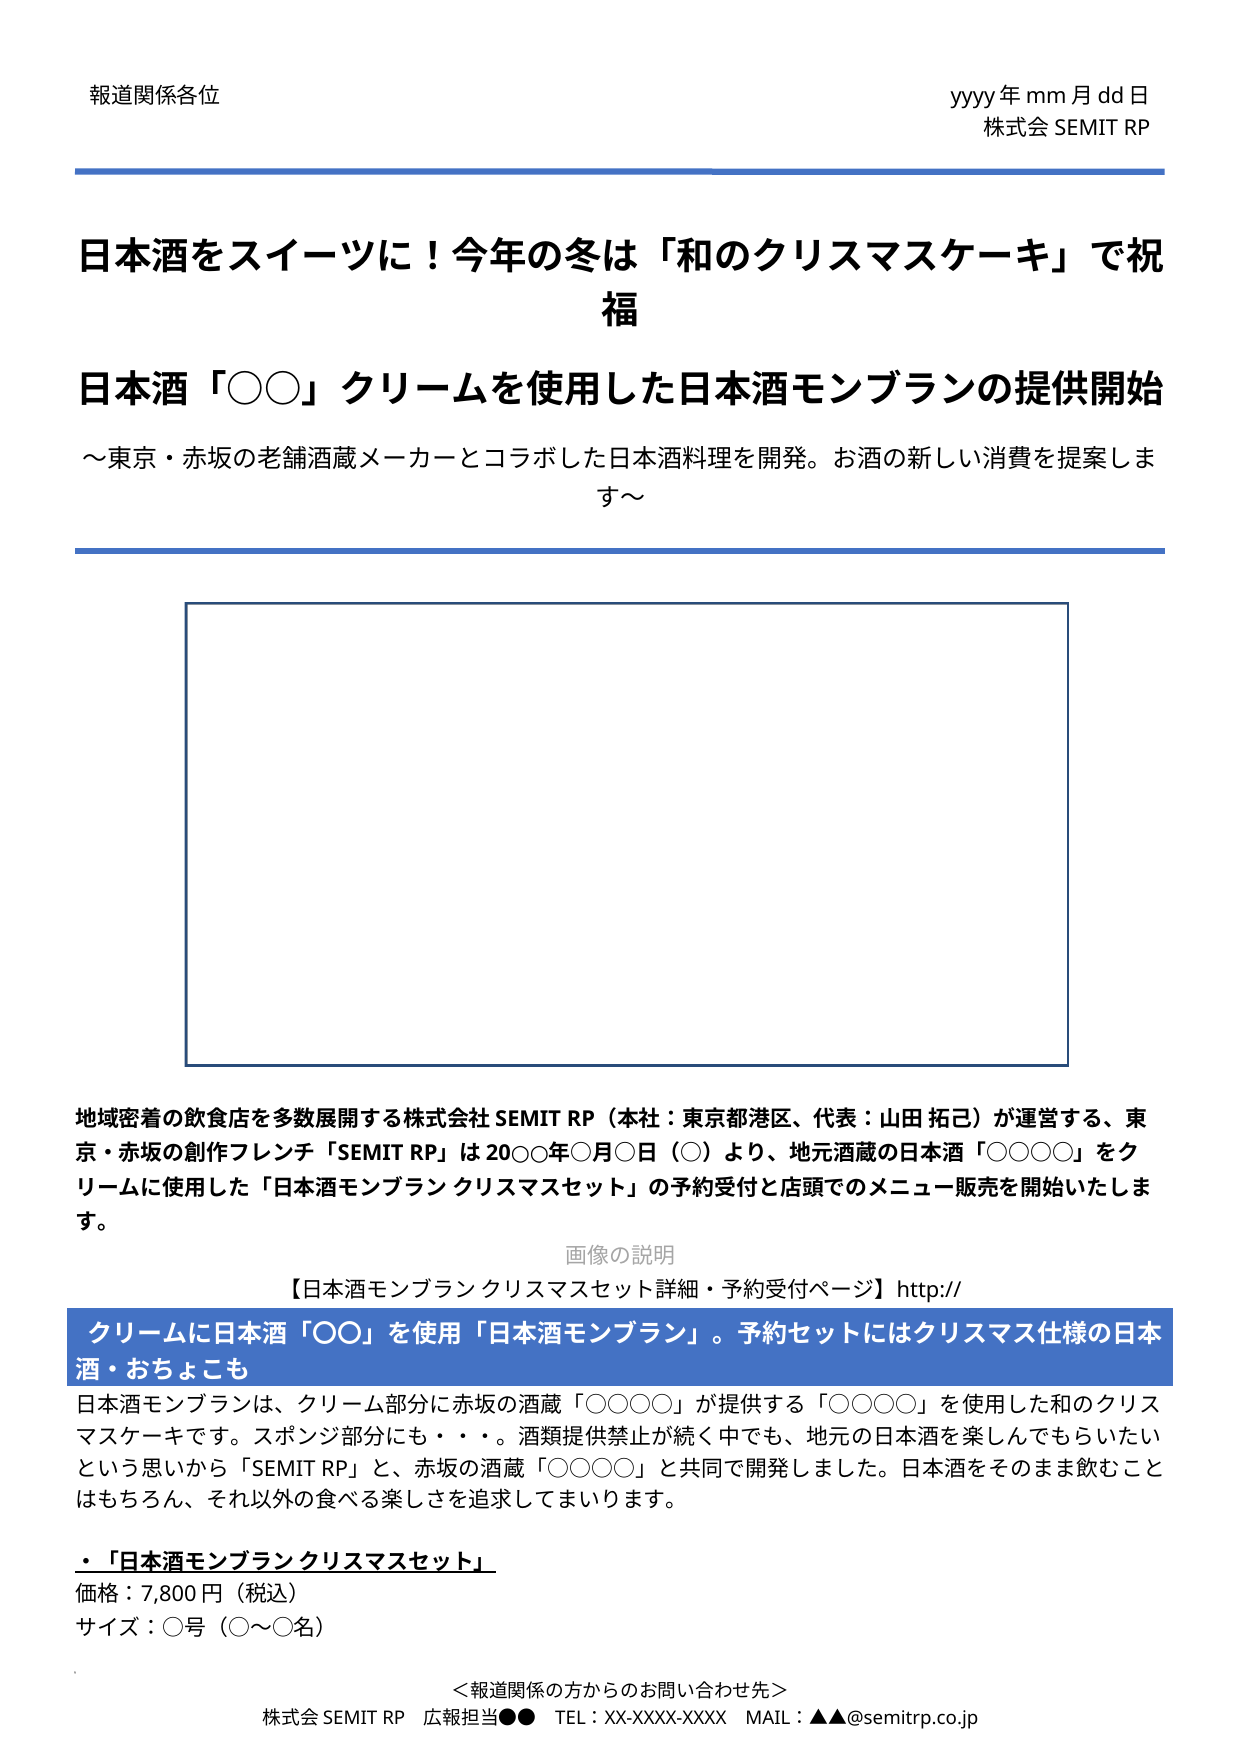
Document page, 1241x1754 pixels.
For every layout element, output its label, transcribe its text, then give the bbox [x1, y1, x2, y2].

text 地域密着の飲食店を多数展開する株式会社SEMIT RP（本社：東京都港区、代表：山田 拓己）が運営する、東京・赤坂の創作フレンチ「SEMIT RP」は20○○年○月○日（○）より、地元酒蔵の日本酒「○○○○」をクリームに使用した「日本酒モンブラン クリスマスセット」の予約受付と店頭でのメニュー販売を開始いたします。 [75, 1101, 1165, 1236]
text 日本酒モンブランは、クリーム部分に赤坂の酒蔵「○○○○」が提供する「○○○○」を使用した和のクリスマスケーキです。スポンジ部分にも・・・。酒類提供禁止が続く中でも、地元の日本酒を楽しんでもらいたいという思いから「SEMIT RP」と、赤坂の酒蔵「○○○○」と共同で開発しました。日本酒をそのまま飲むことはもちろん、それ以外の食べる楽しさを追求してまいります。 [75, 1387, 1165, 1514]
text サイズ：○号（○～○名） [75, 1610, 1165, 1641]
text 【日本酒モンブラン クリスマスセット詳細・予約受付ページ】http:// [75, 1272, 1165, 1304]
text 価格：7,800円（税込） [75, 1576, 1165, 1607]
text ～東京・赤坂の老舗酒蔵メーカーとコラボした日本酒料理を開発。お酒の新しい消費を提案します～ [75, 438, 1165, 546]
text 日本酒「○○」クリームを使用した日本酒モンブランの提供開始 [75, 359, 1165, 413]
text 日本酒をスイーツに！今年の冬は「和のクリスマスケーキ」で祝福 [75, 226, 1165, 334]
text ・「日本酒モンブラン クリスマスセット」 [75, 1544, 1165, 1576]
picture [184, 602, 1069, 1067]
text 画像の説明 [75, 1238, 1165, 1270]
text クリームに日本酒「〇〇」を使用「日本酒モンブラン」。予約セットにはクリスマス仕様の日本酒・おちょこも [67, 1308, 1173, 1386]
